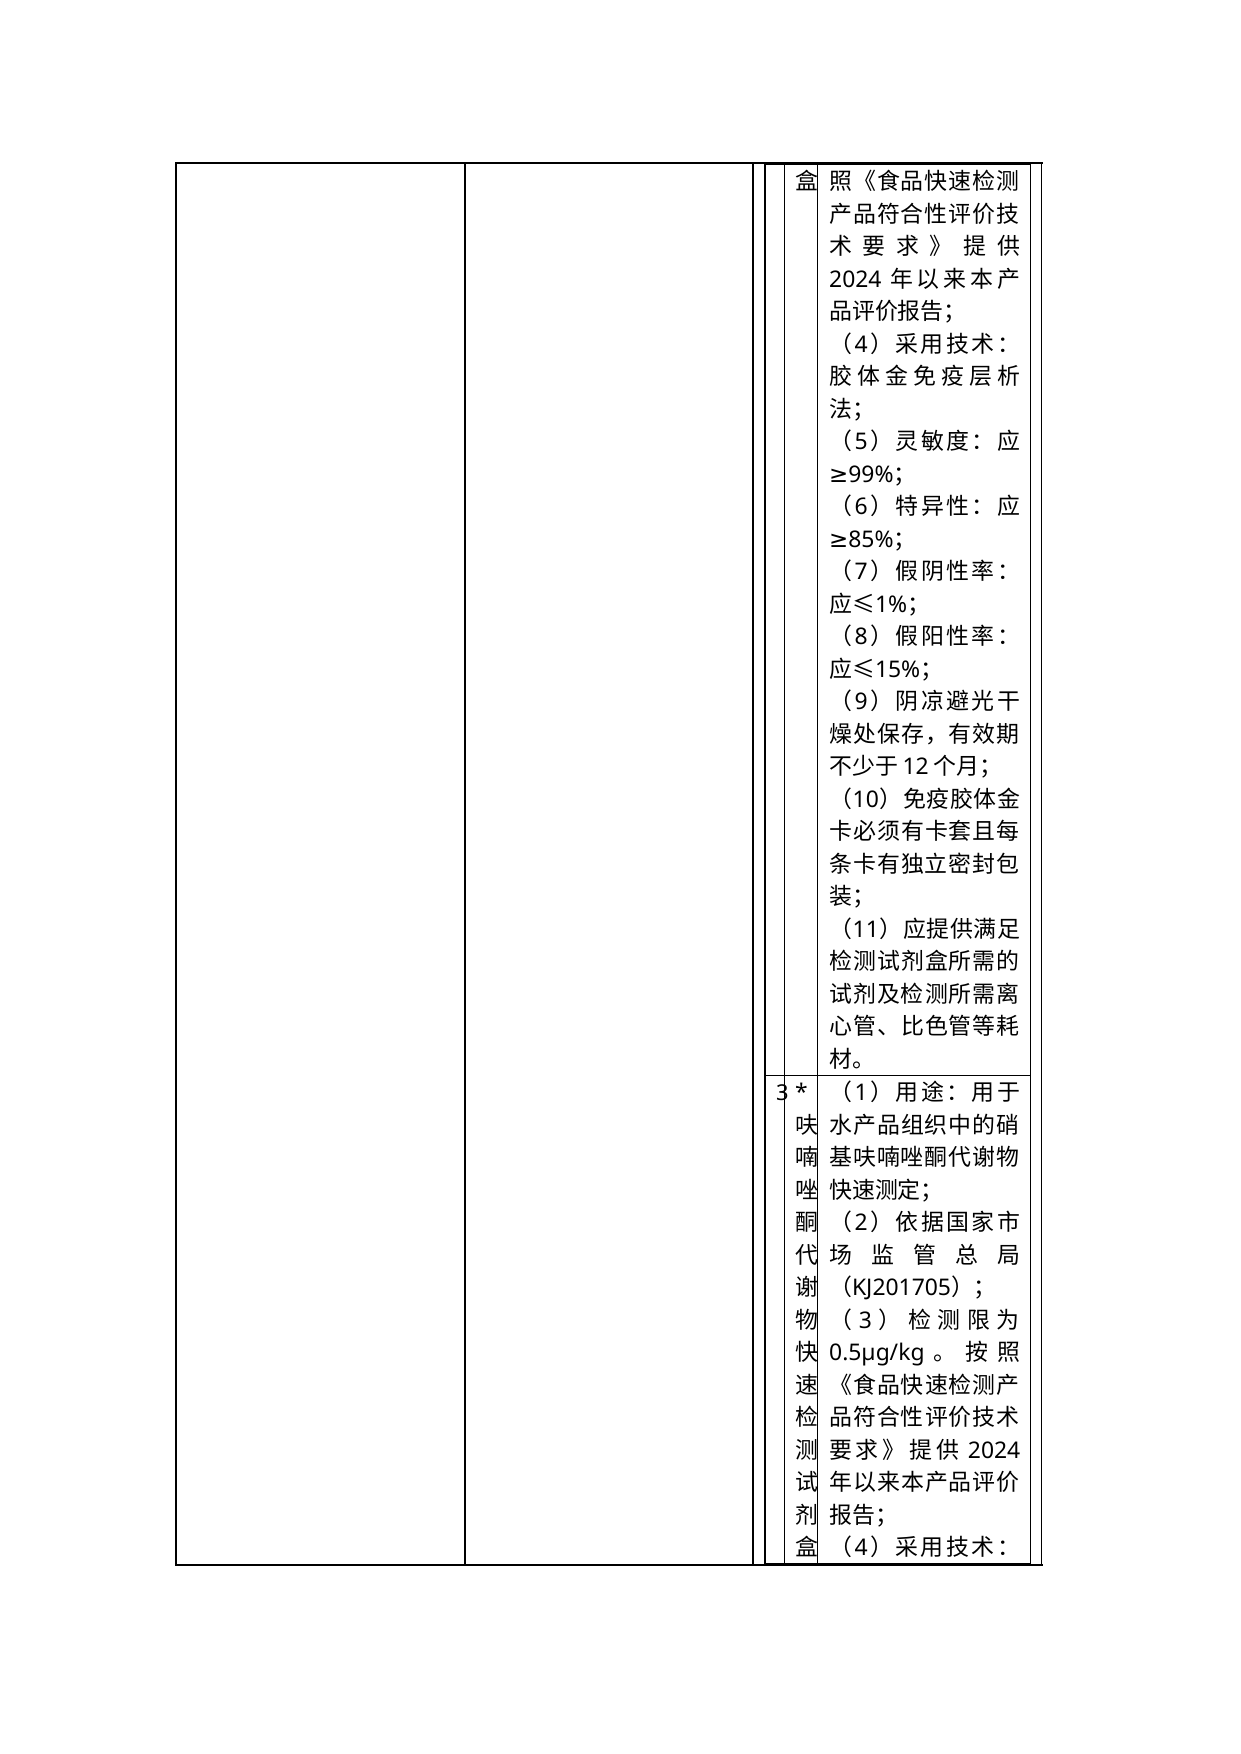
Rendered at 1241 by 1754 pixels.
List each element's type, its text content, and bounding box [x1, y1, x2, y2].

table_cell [785, 165, 817, 1075]
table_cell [818, 165, 1030, 1075]
table_cell 2 [177, 164, 464, 1564]
table_cell [466, 164, 752, 1564]
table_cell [818, 1076, 1030, 1563]
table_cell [785, 1076, 817, 1563]
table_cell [766, 1076, 784, 1563]
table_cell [1031, 164, 1041, 1564]
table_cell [766, 165, 784, 1075]
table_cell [754, 164, 764, 1564]
